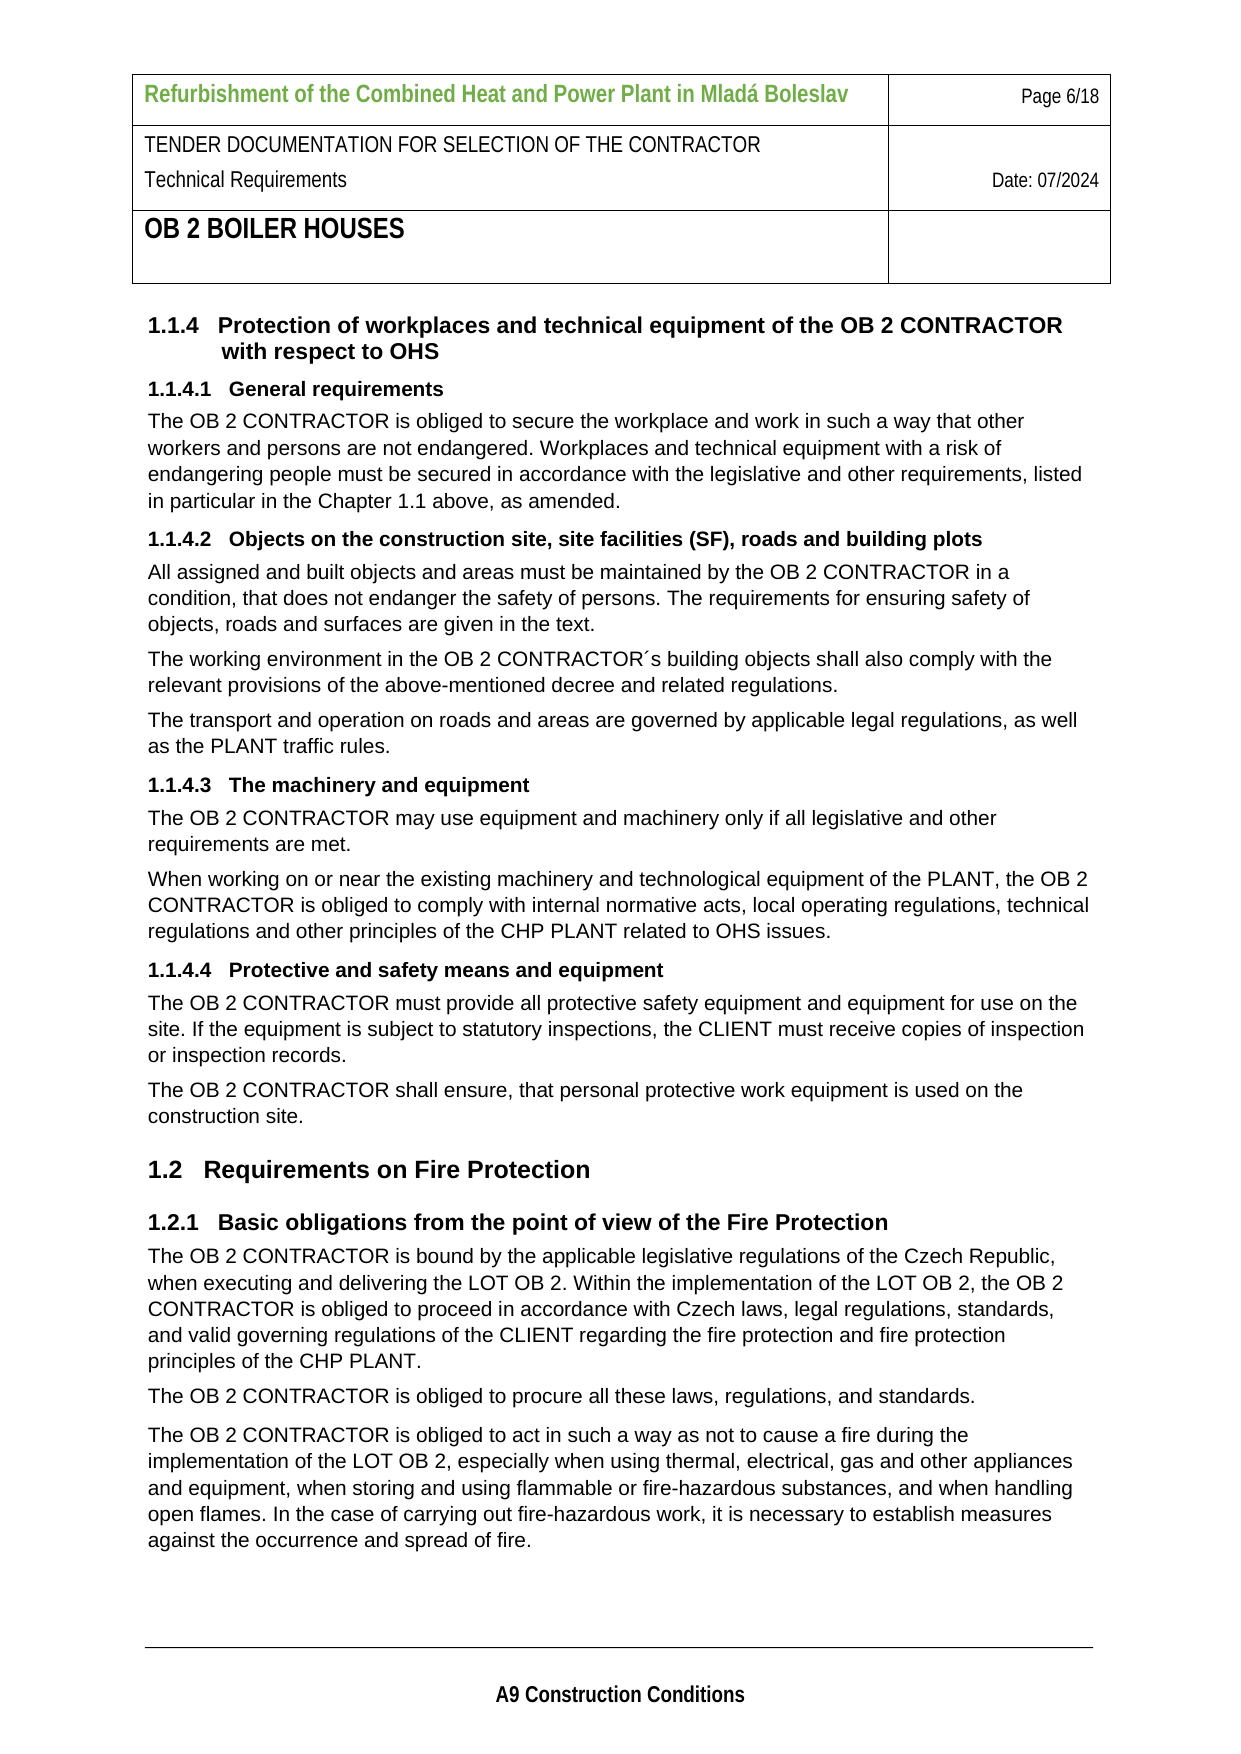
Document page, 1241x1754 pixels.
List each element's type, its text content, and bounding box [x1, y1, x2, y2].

text The OB 2 CONTRACTOR must provide all protective safety equipment and equipment for use on the site. If the equipment is subject to statutory inspections, the CLIENT must receive copies of inspection or inspection records. [148, 990, 1093, 1067]
text Objects on the construction site, site facilities (SF), roads and building plots [148, 527, 1093, 551]
text The OB 2 CONTRACTOR shall ensure, that personal protective work equipment is used on the construction site. [148, 1078, 1093, 1128]
text General requirements [148, 377, 1093, 401]
text Requirements on Fire Protection [148, 1156, 1093, 1184]
text The OB 2 CONTRACTOR is bound by the applicable legislative regulations of the Czech Republic, when executing and delivering the LOT OB 2. Within the implementation of the LOT OB 2, the OB 2 CONTRACTOR is obliged to proceed in accordance with Czech laws, legal regulations, standards, and valid governing regulations of the CLIENT regarding the fire protection and fire protection principles of the CHP PLANT. [148, 1244, 1093, 1373]
text All assigned and built objects and areas must be maintained by the OB 2 CONTRACTOR in a condition, that does not endanger the safety of persons. The requirements for ensuring safety of objects, roads and surfaces are given in the text. [148, 559, 1093, 636]
text The working environment in the OB 2 CONTRACTOR´s building objects shall also comply with the relevant provisions of the above-mentioned decree and related regulations. [148, 647, 1093, 697]
text The OB 2 CONTRACTOR is obliged to act in such a way as not to cause a fire during the implementation of the LOT OB 2, especially when using thermal, electrical, gas and other appliances and equipment, when storing and using flammable or fire-hazardous substances, and when handling open flames. In the case of carrying out fire-hazardous work, it is necessary to establish measures against the occurrence and spread of fire. [148, 1423, 1093, 1552]
text Protection of workplaces and technical equipment of the OB 2 CONTRACTOR with respect to OHS [148, 312, 1093, 364]
text When working on or near the existing machinery and technological equipment of the PLANT, the OB 2 CONTRACTOR is obliged to comply with internal normative acts, local operating regulations, technical regulations and other principles of the CHP PLANT related to OHS issues. [148, 867, 1093, 943]
text The machinery and equipment [148, 773, 1093, 797]
text The OB 2 CONTRACTOR is obliged to secure the workplace and work in such a way that other workers and persons are not endangered. Workplaces and technical equipment with a risk of endangering people must be secured in accordance with the legislative and other requirements, listed in particular in the Chapter 1.1 above, as amended. [148, 409, 1093, 512]
text The OB 2 CONTRACTOR may use equipment and machinery only if all legislative and other requirements are met. [148, 806, 1093, 856]
text The transport and operation on roads and areas are governed by applicable legal regulations, as well as the PLANT traffic rules. [148, 708, 1093, 758]
text Protective and safety means and equipment [148, 958, 1093, 982]
text The OB 2 CONTRACTOR is obliged to procure all these laws, regulations, and standards. [148, 1384, 1093, 1408]
text Basic obligations from the point of view of the Fire Protection [148, 1209, 1093, 1236]
